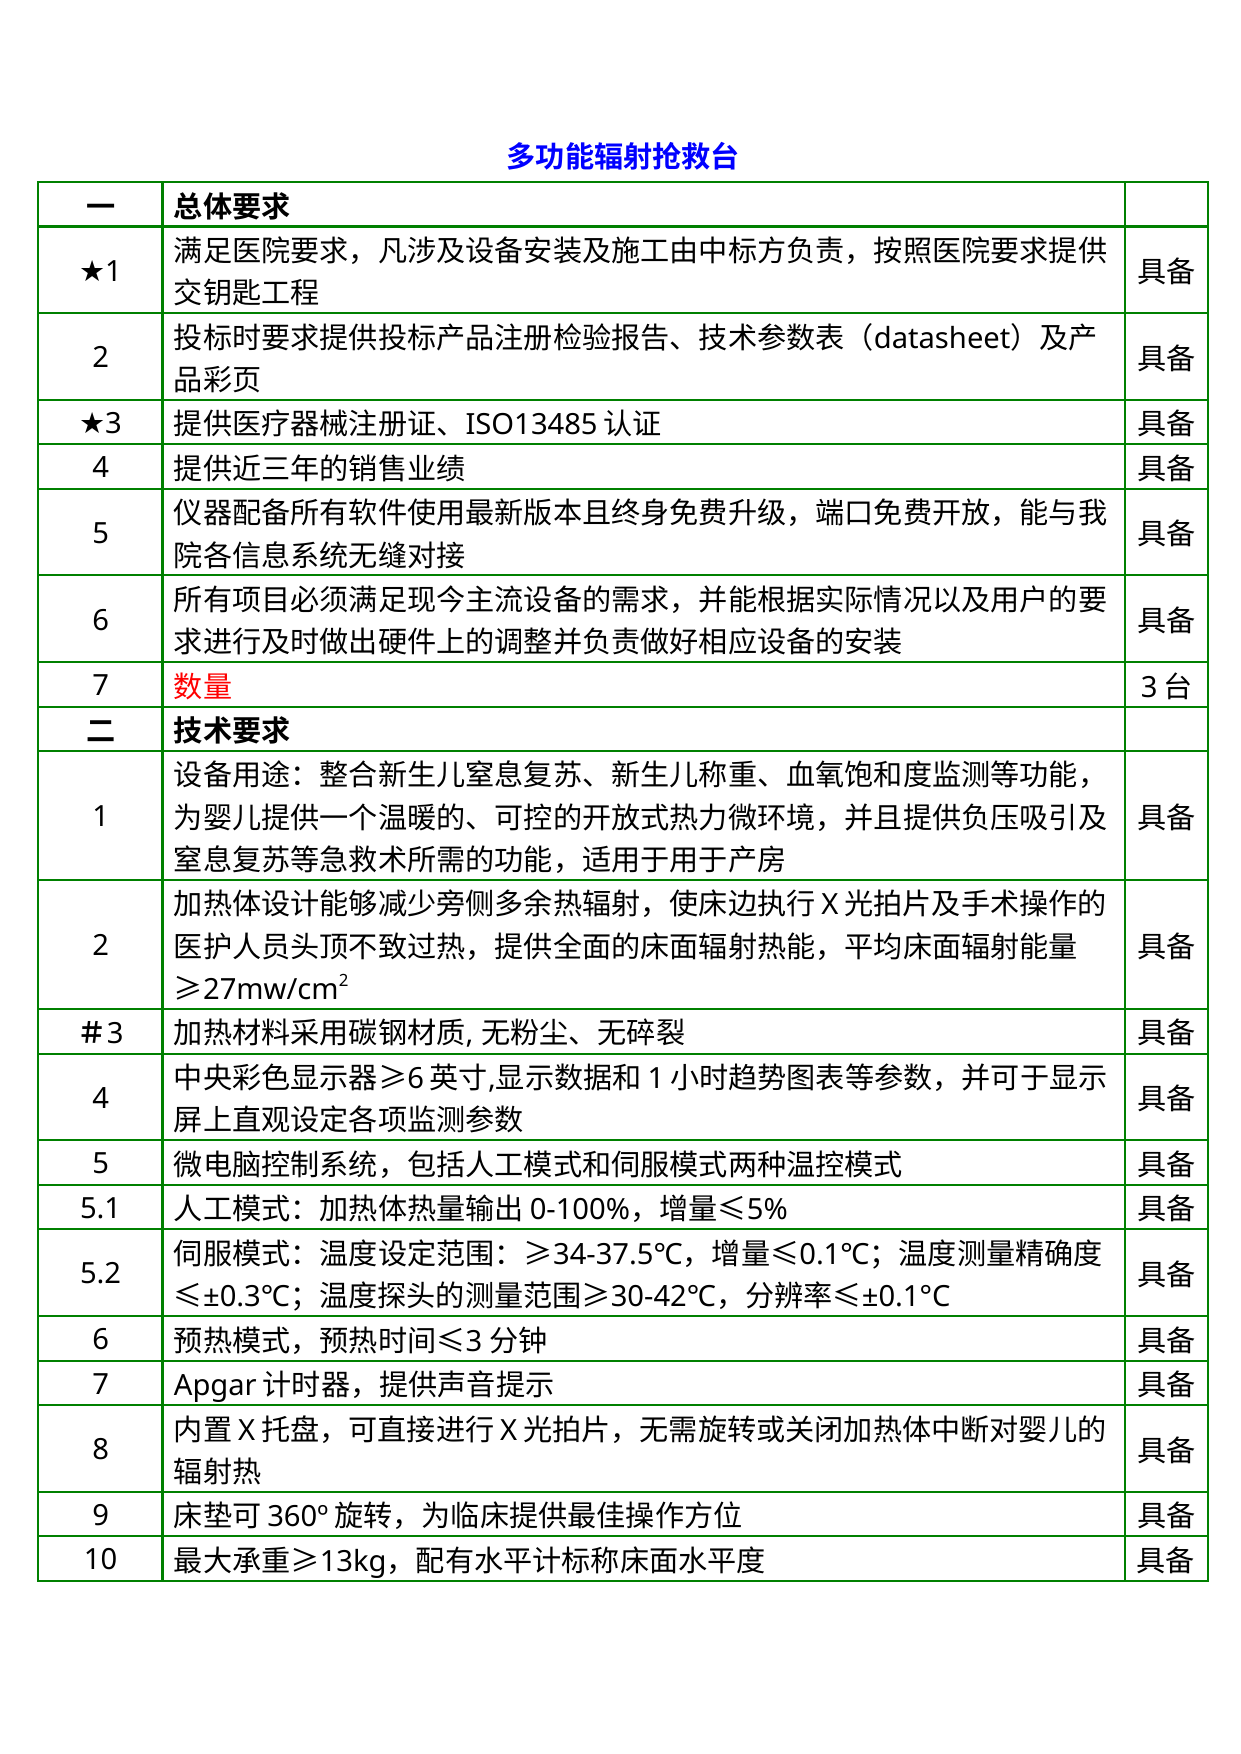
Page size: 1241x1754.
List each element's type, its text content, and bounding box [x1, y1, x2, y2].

table_cell 10 [39, 1537, 161, 1580]
table_header 多功能辐射抢救台 [38, 130, 1208, 181]
table_cell 5.2 [39, 1230, 161, 1315]
table_cell 所有项目必须满足现今主流设备的需求，并能根据实际情况以及用户的要求进行及时做出硬件上的调整并负责做好相应设备的安装 [164, 576, 1124, 661]
table_cell 7 [39, 1362, 161, 1404]
table_cell 满足医院要求，凡涉及设备安装及施工由中标方负责，按照医院要求提供交钥匙工程 [164, 228, 1124, 312]
table_cell 具备 [1126, 445, 1207, 488]
table_cell 投标时要求提供投标产品注册检验报告、技术参数表（datasheet）及产品彩页 [164, 314, 1124, 399]
table_cell 具备 [1126, 881, 1207, 1008]
table_cell 3台 [1126, 663, 1207, 706]
table_cell 数量 [164, 663, 1124, 706]
table_cell 具备 [1126, 1010, 1207, 1052]
table_cell 4 [39, 1055, 161, 1139]
table_cell 具备 [1126, 752, 1207, 879]
table_cell 具备 [1126, 1406, 1207, 1491]
table_cell 7 [39, 663, 161, 706]
table_cell 9 [39, 1493, 161, 1535]
table_cell 总体要求 [164, 183, 1124, 225]
table_cell 具备 [1126, 228, 1207, 312]
table_cell 设备用途：整合新生儿窒息复苏、新生儿称重、血氧饱和度监测等功能，为婴儿提供一个温暖的、可控的开放式热力微环境，并且提供负压吸引及窒息复苏等急救术所需的功能，适用于用于产房 [164, 752, 1124, 879]
table_cell 4 [39, 445, 161, 488]
table_cell 2 [39, 314, 161, 399]
table_cell 一 [39, 183, 161, 225]
table_cell 床垫可360º旋转，为临床提供最佳操作方位 [164, 1493, 1124, 1535]
table_cell 具备 [1126, 1537, 1207, 1580]
table_cell [1126, 708, 1207, 750]
table_cell 具备 [1126, 314, 1207, 399]
table_cell 具备 [1126, 401, 1207, 443]
table_cell 2 [39, 881, 161, 1008]
table_cell 中央彩色显示器≥6英寸,显示数据和1小时趋势图表等参数，并可于显示屏上直观设定各项监测参数 [164, 1055, 1124, 1139]
table_cell 伺服模式：温度设定范围：≥34-37.5℃，增量≤0.1℃；温度测量精确度≤±0.3℃；温度探头的测量范围≥30-42℃，分辨率≤±0.1°C [164, 1230, 1124, 1315]
table_cell 加热材料采用碳钢材质, 无粉尘、无碎裂 [164, 1010, 1124, 1052]
table_cell 最大承重≥13kg，配有水平计标称床面水平度 [164, 1537, 1124, 1580]
table_cell 具备 [1126, 1493, 1207, 1535]
table_cell 加热体设计能够减少旁侧多余热辐射，使床边执行X光拍片及手术操作的医护人员头顶不致过热，提供全面的床面辐射热能，平均床面辐射能量≥27mw/cm2 [164, 881, 1124, 1008]
table_cell 5.1 [39, 1186, 161, 1228]
table_cell 微电脑控制系统，包括人工模式和伺服模式两种温控模式 [164, 1141, 1124, 1184]
table_cell ★3 [39, 401, 161, 443]
table_cell 人工模式：加热体热量输出0-100%，增量≤5% [164, 1186, 1124, 1228]
table_cell 具备 [1126, 576, 1207, 661]
table_cell 6 [39, 576, 161, 661]
table_cell 技术要求 [164, 708, 1124, 750]
table_cell 具备 [1126, 1055, 1207, 1139]
table_cell ＃3 [39, 1010, 161, 1052]
table_cell 5 [39, 1141, 161, 1184]
table_cell 具备 [1126, 1362, 1207, 1404]
table_cell 提供近三年的销售业绩 [164, 445, 1124, 488]
table_cell 6 [39, 1317, 161, 1359]
table_cell [1126, 183, 1207, 225]
table_cell 8 [39, 1406, 161, 1491]
table_cell 具备 [1126, 1141, 1207, 1184]
table_cell 具备 [1126, 1317, 1207, 1359]
table_cell 具备 [1126, 1230, 1207, 1315]
table_cell 二 [39, 708, 161, 750]
table_cell ★1 [39, 228, 161, 312]
table_cell 具备 [1126, 490, 1207, 574]
table_cell 预热模式，预热时间≤3 分钟 [164, 1317, 1124, 1359]
table_cell Apgar计时器，提供声音提示 [164, 1362, 1124, 1404]
table_cell 1 [39, 752, 161, 879]
table_cell 提供医疗器械注册证、ISO13485认证 [164, 401, 1124, 443]
table_cell 具备 [1126, 1186, 1207, 1228]
table_cell 5 [39, 490, 161, 574]
table_cell 仪器配备所有软件使用最新版本且终身免费升级，端口免费开放，能与我院各信息系统无缝对接 [164, 490, 1124, 574]
table_cell 内置X托盘，可直接进行X光拍片，无需旋转或关闭加热体中断对婴儿的辐射热 [164, 1406, 1124, 1491]
